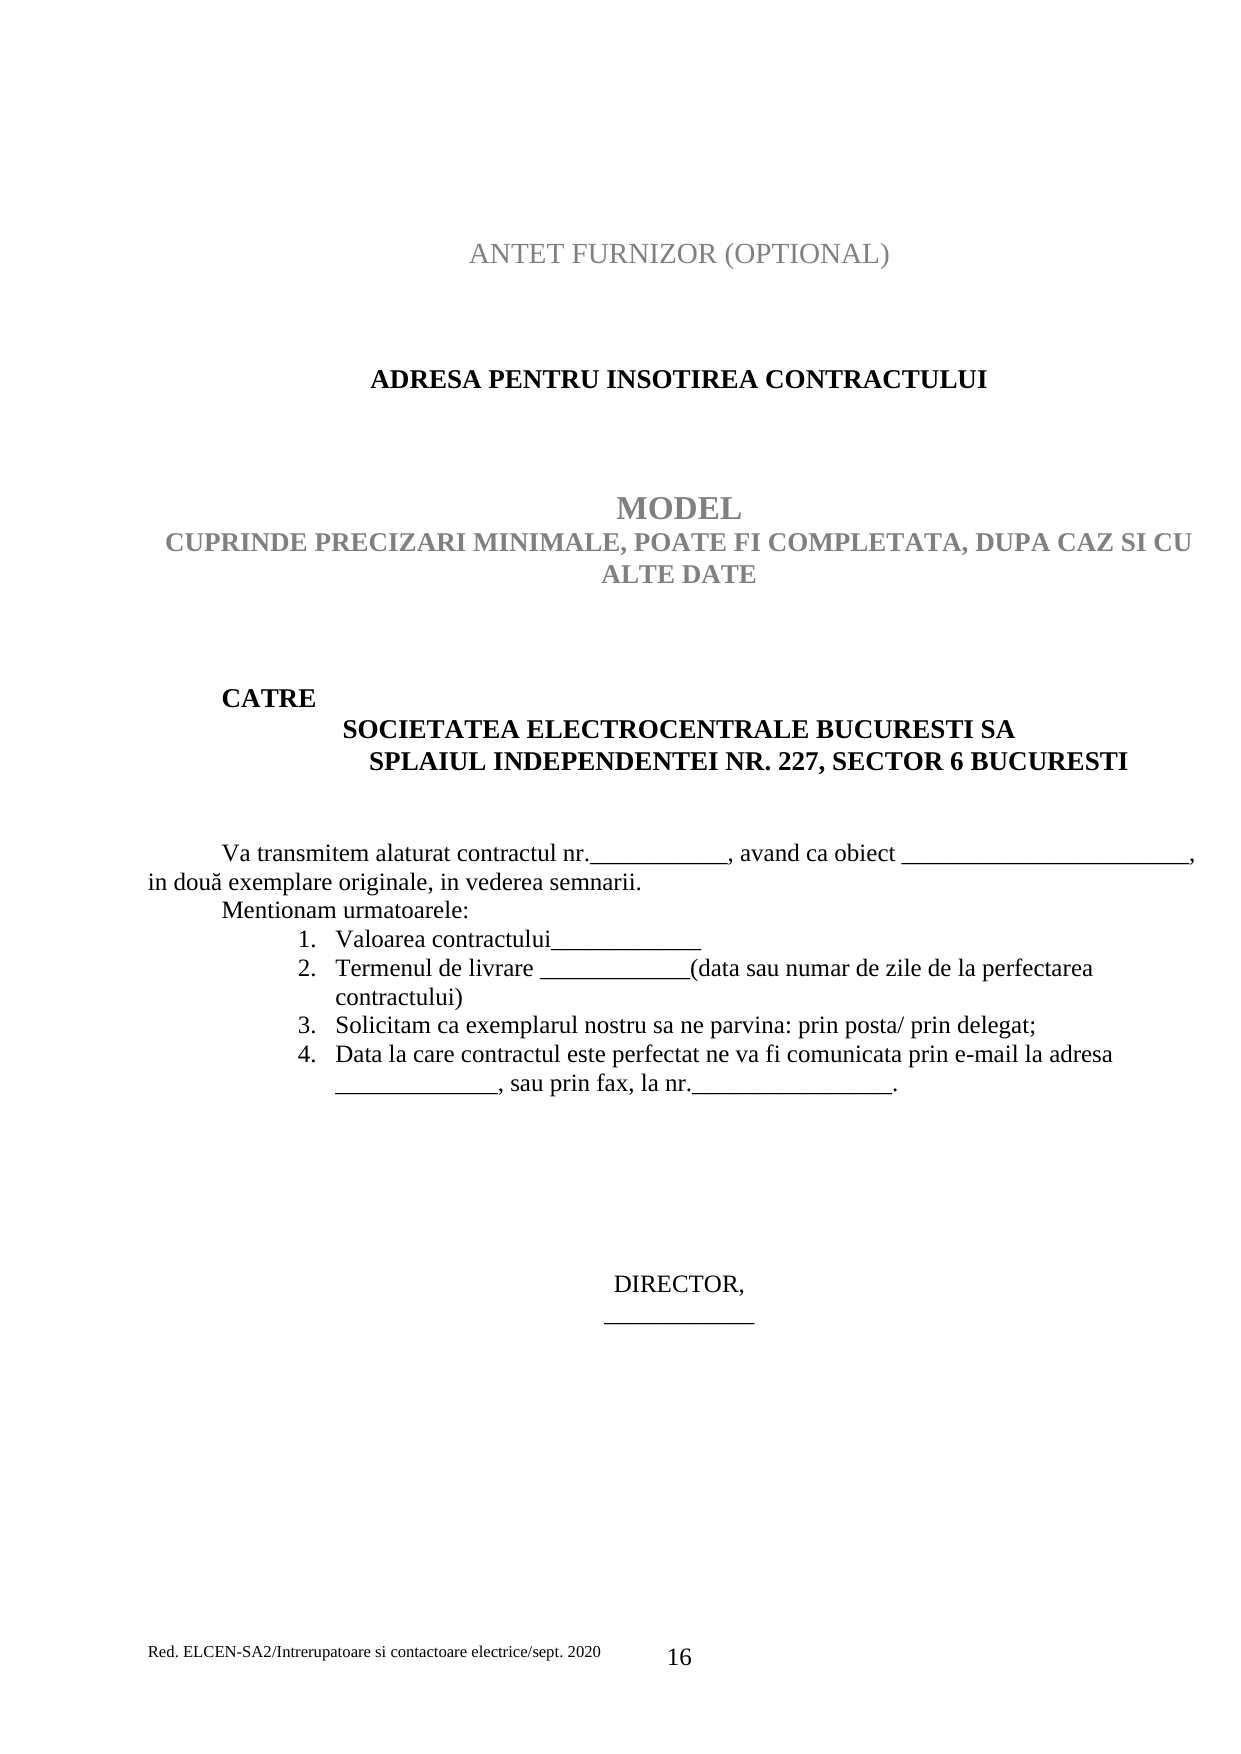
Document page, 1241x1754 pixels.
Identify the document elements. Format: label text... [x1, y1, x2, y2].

text SOCIETATEA ELECTROCENTRALE BUCURESTI SA [148, 713, 1211, 744]
text Splaiul Independentei nr. 227, Sector 6 Bucuresti [148, 744, 1211, 776]
text DIRECTOR, [148, 1269, 1211, 1298]
text MODEL [148, 488, 1211, 527]
text Mentionam urmatoarele: [148, 896, 1211, 924]
list Solicitam ca exemplarul nostru sa ne parvina: prin posta/ prin delegat; [298, 1011, 1211, 1039]
text Adresa pentru insotirea contractului [148, 364, 1211, 395]
text Va transmitem alaturat contractul nr.___________, avand ca obiect _______________________, in două exemplare originale, in vederea semnarii. [148, 838, 1211, 896]
text ANTET FURNIZOR (OPTIONAL) [148, 237, 1211, 270]
text cuprinde precizari minimale, poate fi completata, dupa caz si cu alte date [148, 527, 1211, 589]
text ____________ [148, 1298, 1211, 1327]
list Valoarea contractului____________ [298, 924, 1211, 953]
list Termenul de livrare ____________(data sau numar de zile de la perfectarea contractului) [298, 953, 1211, 1011]
list Data la care contractul este perfectat ne va fi comunicata prin e-mail la adresa _____________, sau prin fax, la nr.________________. [298, 1039, 1211, 1097]
text Catre [148, 682, 1211, 713]
